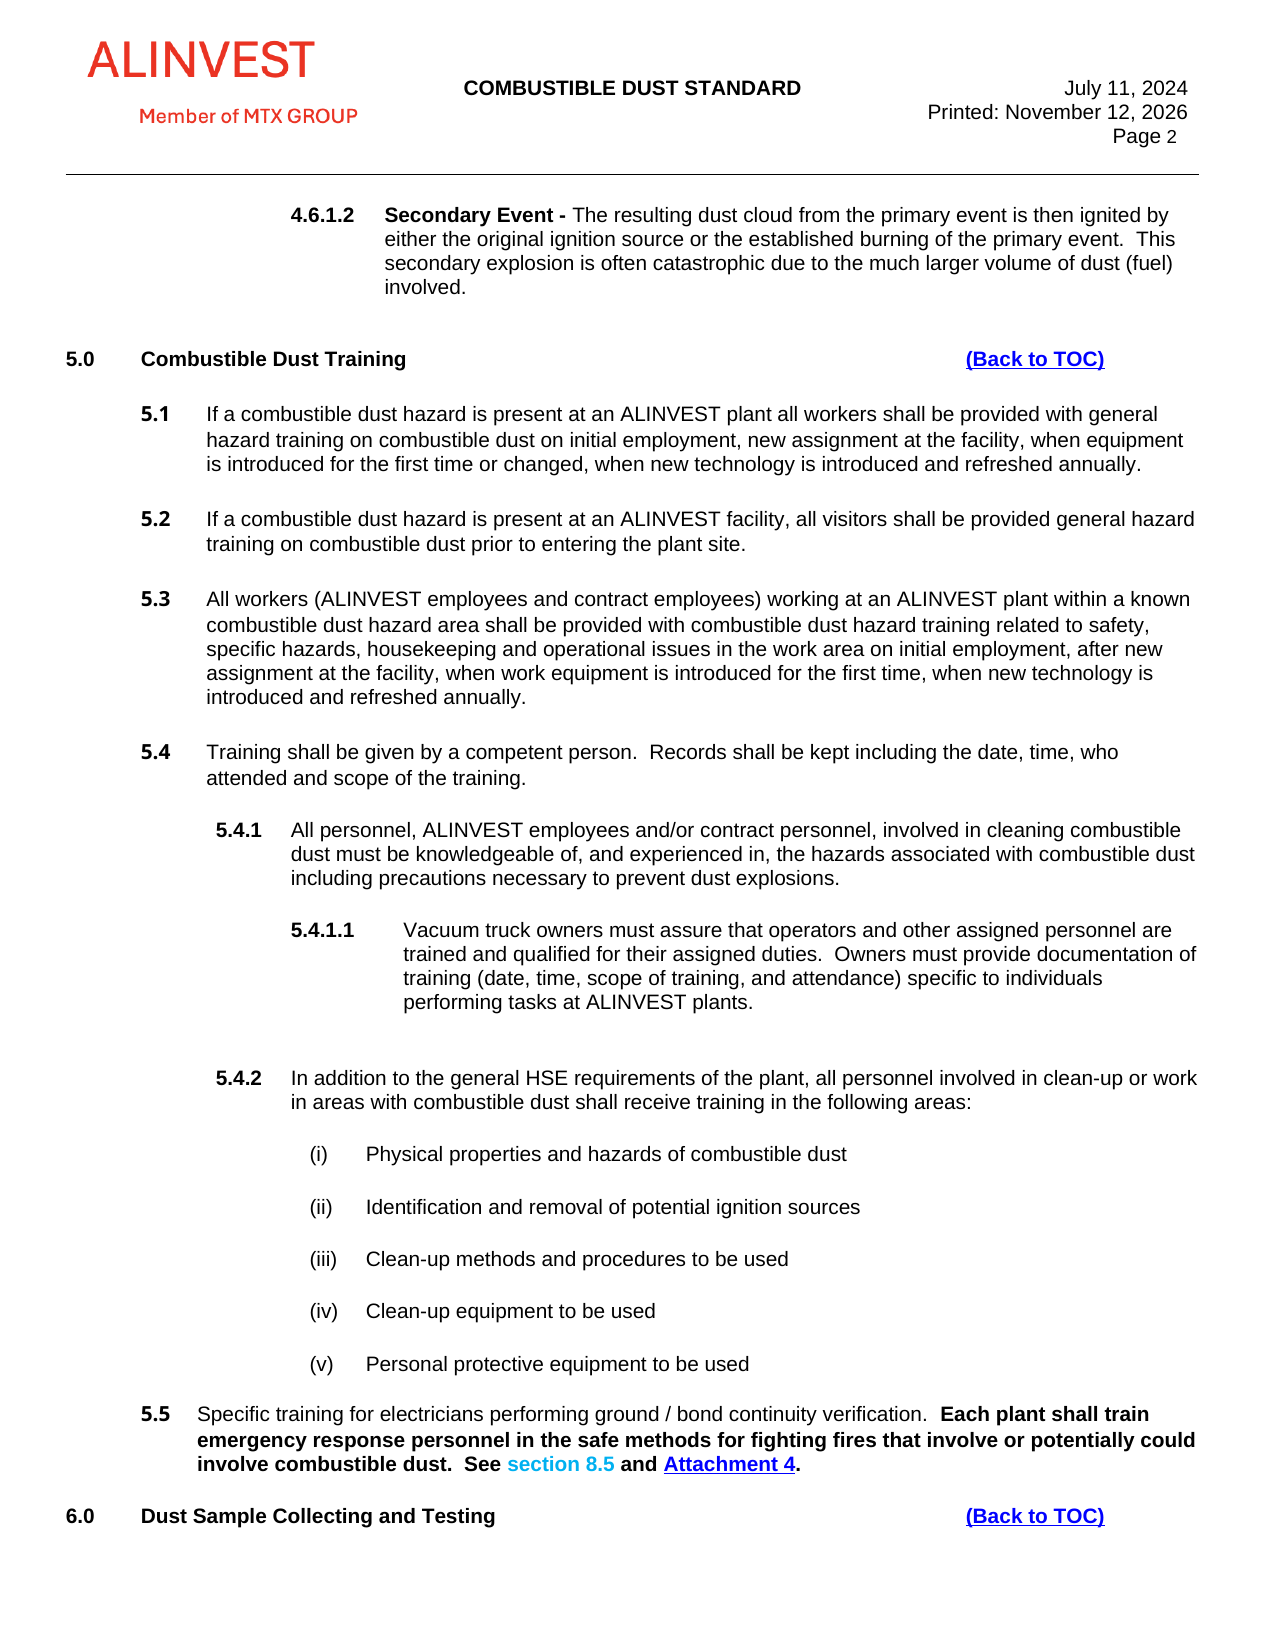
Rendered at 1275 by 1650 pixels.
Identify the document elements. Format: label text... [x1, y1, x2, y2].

list All workers (ALINVEST employees and contract employees) working at an ALINVEST plant within a known combustible dust hazard area shall be provided with combustible dust hazard training related to safety, specific hazards, housekeeping and operational issues in the work area on initial employment, after new assignment at the facility, when work equipment is introduced for the first time, when new technology is introduced and refreshed annually. [141, 584, 1200, 737]
list Training shall be given by a competent person. Records shall be kept including the date, time, who attended and scope of the training. [141, 737, 1200, 818]
list Identification and removal of potential ignition sources [309, 1194, 1200, 1247]
list Dust Sample Collecting and Testing (Back to TOC) [66, 1504, 1200, 1556]
list Personal protective equipment to be used [309, 1351, 1200, 1375]
list Physical properties and hazards of combustible dust [309, 1142, 1200, 1194]
list Specific training for electricians performing ground / bond continuity verification. Each plant shall train emergency response personnel in the safe methods for fighting fires that involve or potentially could involve combustible dust. See section 8.5 and Attachment 4. [141, 1399, 1200, 1504]
list In addition to the general HSE requirements of the plant, all personnel involved in clean-up or work in areas with combustible dust shall receive training in the following areas: [216, 1066, 1200, 1142]
list Combustible Dust Training (Back to TOC) [66, 347, 1200, 399]
list If a combustible dust hazard is present at an ALINVEST plant all workers shall be provided with general hazard training on combustible dust on initial employment, new assignment at the facility, when equipment is introduced for the first time or changed, when new technology is introduced and refreshed annually. [141, 399, 1200, 504]
list Clean-up equipment to be used [309, 1299, 1200, 1351]
list Vacuum truck owners must assure that operators and other assigned personnel are trained and qualified for their assigned duties. Owners must provide documentation of training (date, time, scope of training, and attendance) specific to individuals performing tasks at ALINVEST plants. [291, 918, 1200, 1066]
list If a combustible dust hazard is present at an ALINVEST facility, all visitors shall be provided general hazard training on combustible dust prior to entering the plant site. [141, 504, 1200, 584]
list Clean-up methods and procedures to be used [309, 1247, 1200, 1299]
picture [76, 28, 367, 134]
list Secondary Event - The resulting dust cloud from the primary event is then ignited by either the original ignition source or the established burning of the primary event. This secondary explosion is often catastrophic due to the much larger volume of dust (fuel) involved. [291, 203, 1200, 299]
list All personnel, ALINVEST employees and/or contract personnel, involved in cleaning combustible dust must be knowledgeable of, and experienced in, the hazards associated with combustible dust including precautions necessary to prevent dust explosions. [216, 818, 1200, 918]
